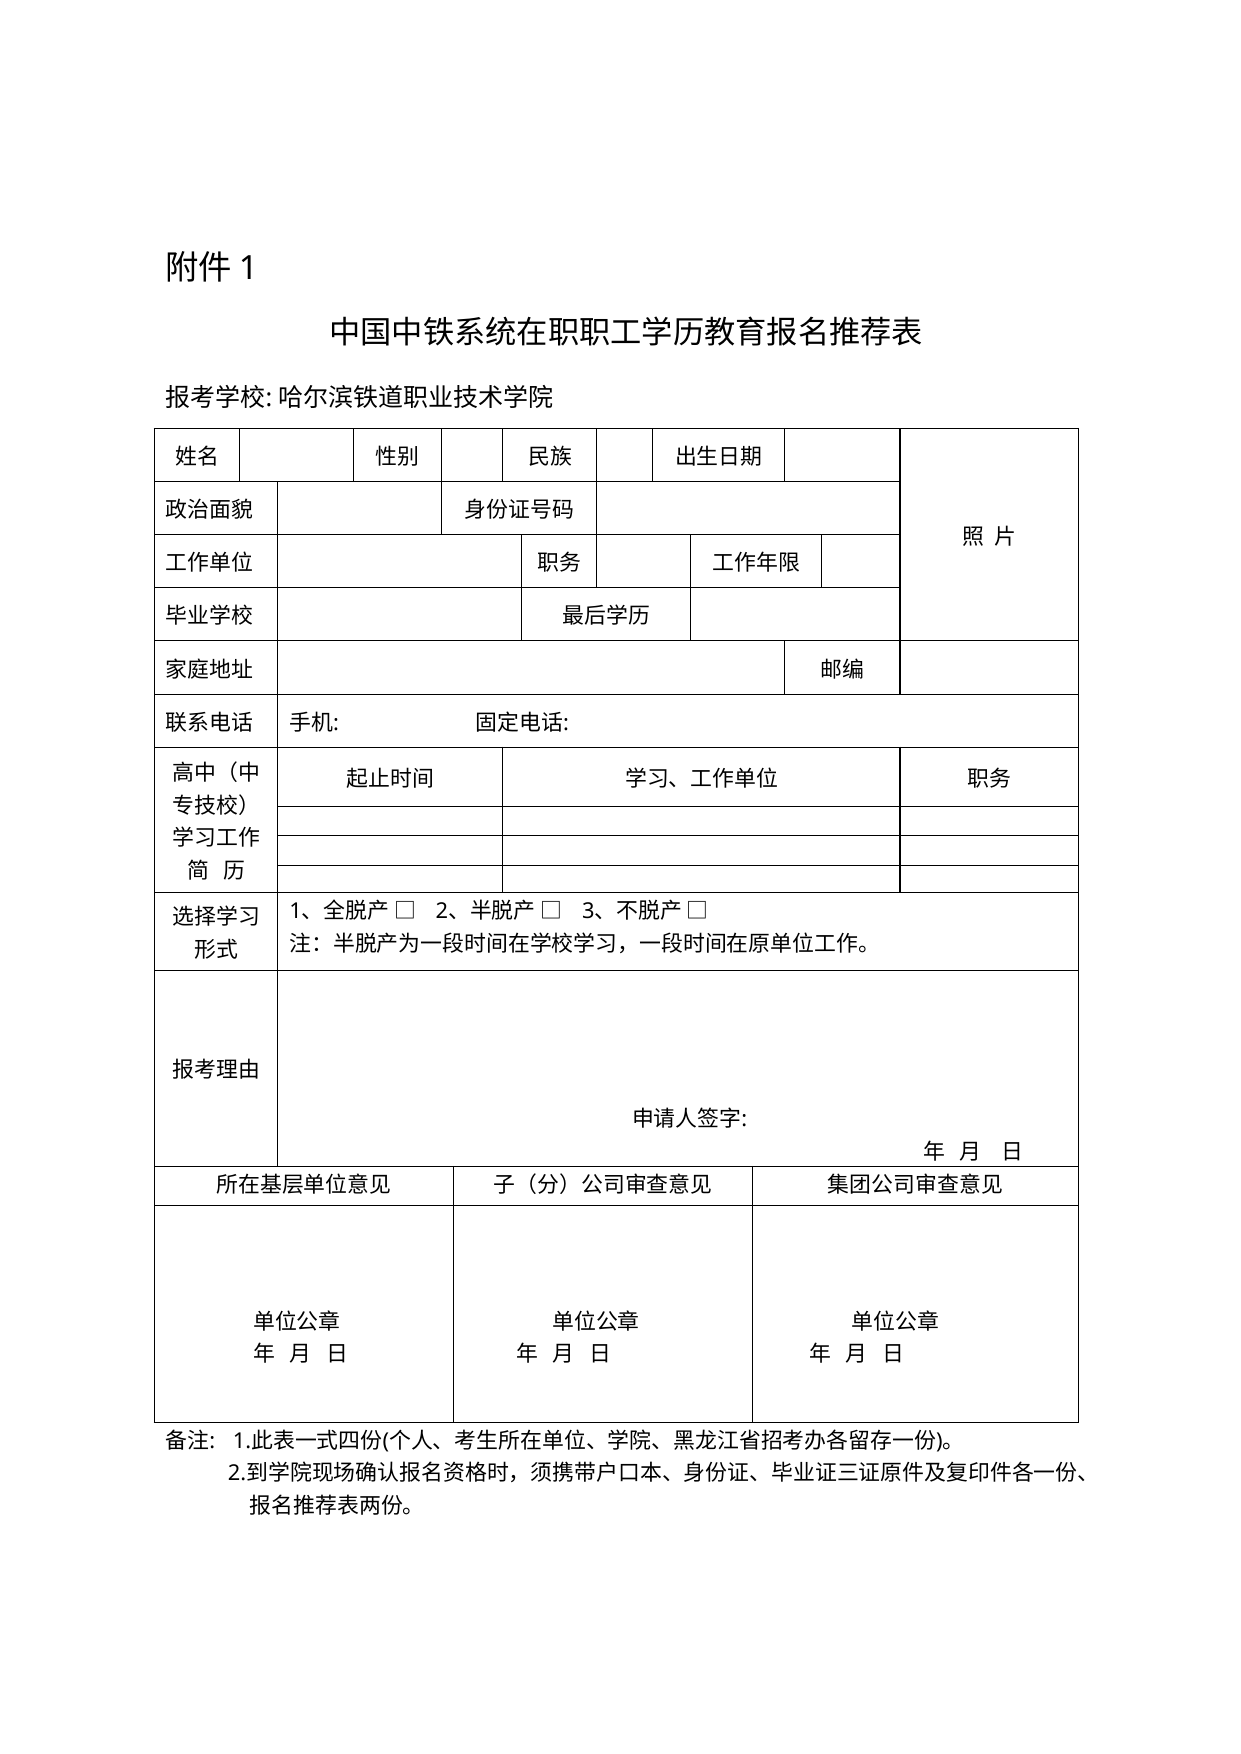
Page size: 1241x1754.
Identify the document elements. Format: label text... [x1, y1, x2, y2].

table_cell [901, 866, 1078, 892]
table_header [240, 429, 353, 481]
text 2.到学院现场确认报名资格时，须携带户口本、身份证、毕业证三证原件及复印件各一份、报名推荐表两份。 [228, 1455, 1087, 1520]
table_cell 1、全脱产 □ 2、半脱产 □ 3、不脱产 □ 注：半脱产为一段时间在学校学习，一段时间在原单位工作。 [278, 893, 1078, 970]
table_cell [278, 482, 441, 534]
table_cell [278, 866, 502, 892]
table_cell [901, 836, 1078, 865]
table_header 照 片 [901, 429, 1078, 640]
table_cell [278, 807, 502, 835]
table_header 出生日期 [653, 429, 784, 481]
table_cell [691, 588, 899, 640]
table_header [597, 429, 652, 481]
table_header [785, 429, 899, 481]
table_cell 职务 [522, 535, 596, 587]
table_cell [278, 588, 521, 640]
table_cell 子（分）公司审查意见 [454, 1167, 752, 1205]
table_cell 联系电话 [155, 695, 277, 747]
table_cell 所在基层单位意见 [155, 1167, 453, 1205]
table_cell 政治面貌 [155, 482, 277, 534]
table_cell 高中（中专技校）学习工作 简 历 [155, 748, 277, 892]
table_cell 职务 [901, 748, 1078, 806]
table_cell 最后学历 [522, 588, 690, 640]
text 中国中铁系统在职职工学历教育报名推荐表 [165, 298, 1087, 363]
table_cell 邮编 [785, 641, 899, 693]
table_cell [278, 641, 784, 693]
table_cell 身份证号码 [442, 482, 596, 534]
table_cell 选择学习形式 [155, 893, 277, 970]
table_cell [503, 807, 899, 835]
table_cell 家庭地址 [155, 641, 277, 693]
table_cell [503, 836, 899, 865]
table_cell 工作年限 [691, 535, 821, 587]
table_cell 申请人签字: 年 月 日 [278, 971, 1078, 1166]
table_cell 单位公章 年 月 日 [155, 1206, 453, 1422]
table_cell [278, 836, 502, 865]
table_cell [901, 807, 1078, 835]
table_cell 单位公章 年 月 日 [454, 1206, 752, 1422]
table_cell [822, 535, 899, 587]
table_header [442, 429, 502, 481]
table_cell [597, 482, 899, 534]
text 备注: 1.此表一式四份(个人、考生所在单位、学院、黑龙江省招考办各留存一份)。 [165, 1423, 1087, 1455]
table_header 姓名 [155, 429, 239, 481]
table_cell [597, 535, 690, 587]
text 附件1 [165, 233, 1087, 298]
table_cell 手机: 固定电话: [278, 695, 1078, 747]
table_header 性别 [354, 429, 441, 481]
table_header 民族 [503, 429, 596, 481]
table_cell 报考理由 [155, 971, 277, 1166]
table_cell 学习、工作单位 [503, 748, 899, 806]
table_cell [503, 866, 899, 892]
table_cell 单位公章 年 月 日 [753, 1206, 1078, 1422]
table_cell [901, 641, 1078, 693]
table_cell 工作单位 [155, 535, 277, 587]
table_cell 集团公司审查意见 [753, 1167, 1078, 1205]
table_cell 毕业学校 [155, 588, 277, 640]
text 报考学校: 哈尔滨铁道职业技术学院 [165, 363, 1087, 428]
table_cell [278, 535, 521, 587]
table_cell 起止时间 [278, 748, 502, 806]
